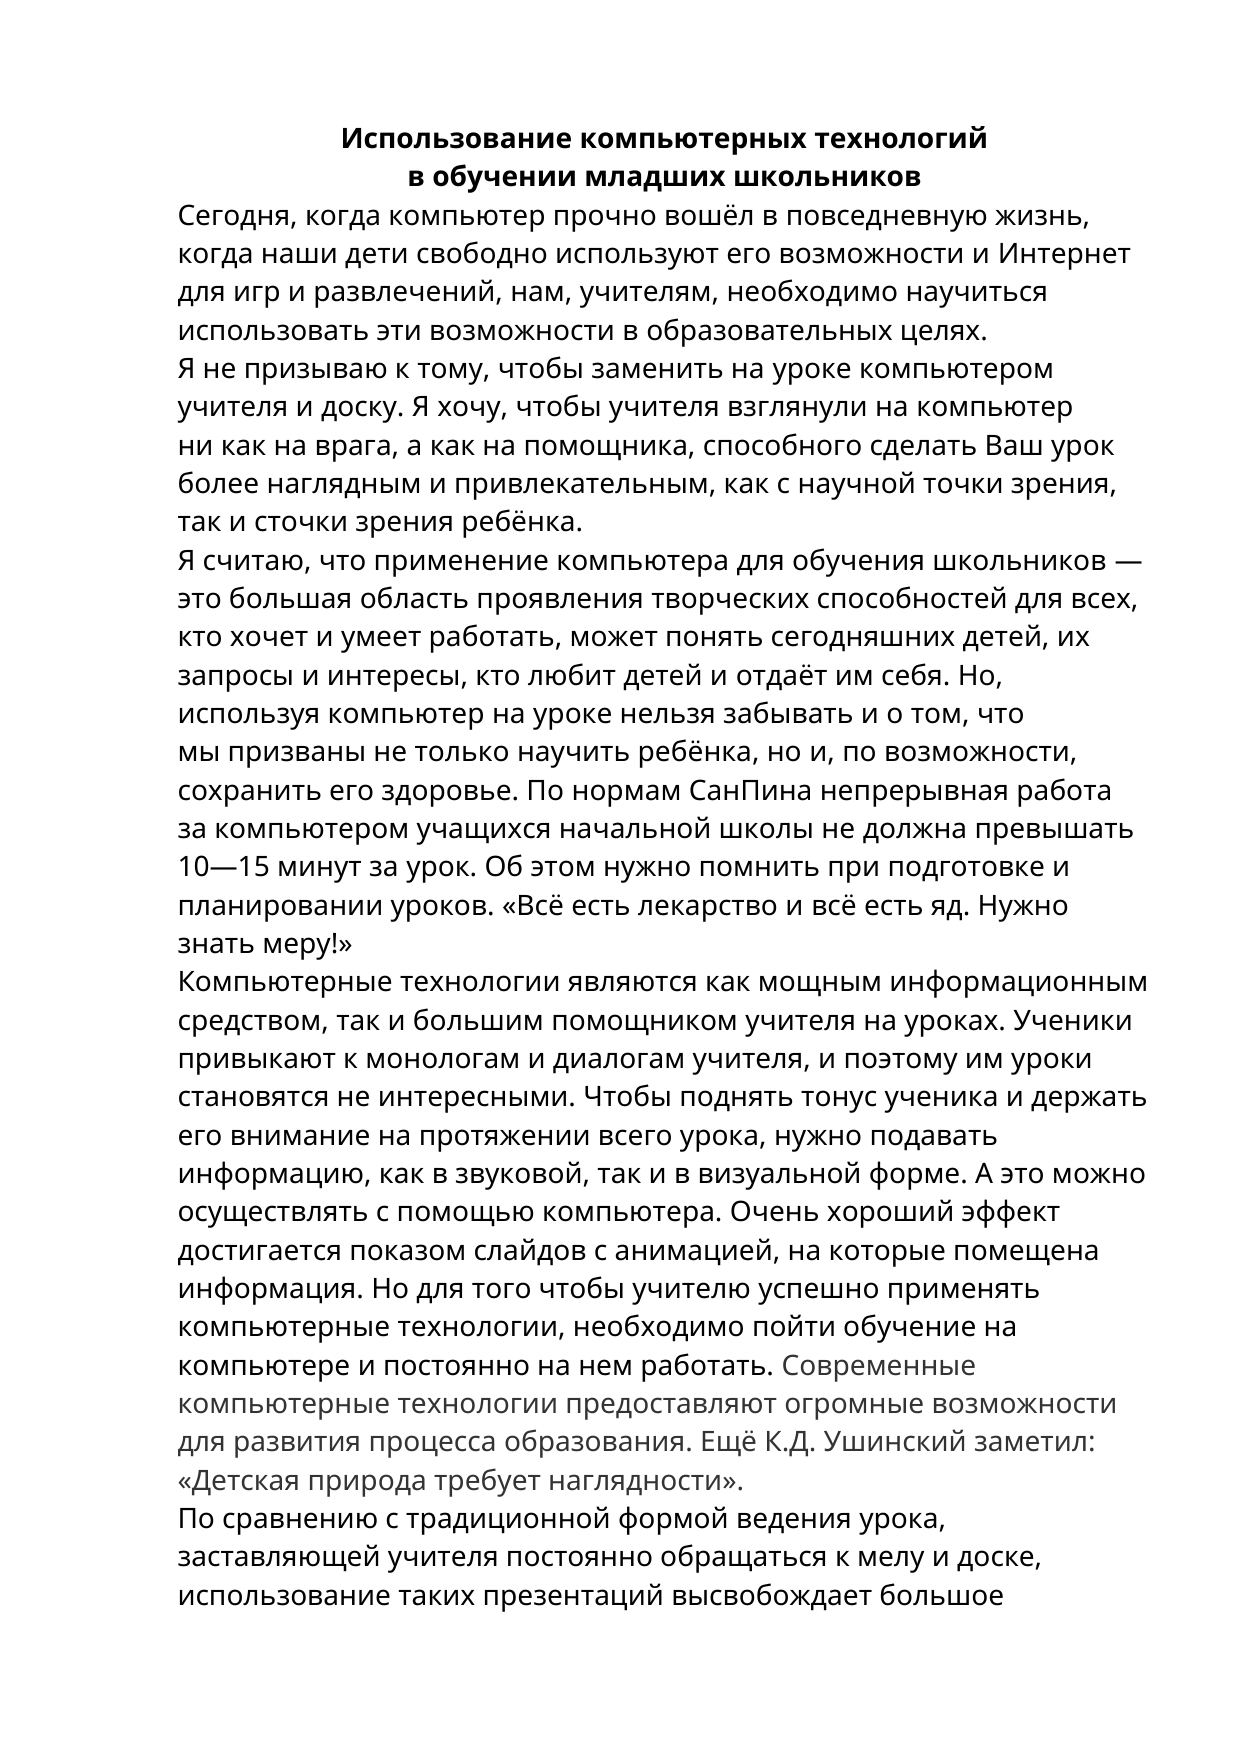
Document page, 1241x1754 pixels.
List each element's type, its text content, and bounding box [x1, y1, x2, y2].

text Сегодня, когда компьютер прочно вошёл в повседневную жизнь, когда наши дети свободно используют его возможности и Интернет для игр и развлечений, нам, учителям, необходимо научиться использовать эти возможности в образовательных целях. Я не призываю к тому, чтобы заменить на уроке компьютером учителя и доску. Я хочу, чтобы учителя взглянули на компьютер ни как на врага, а как на помощника, способного сделать Ваш урок более наглядным и привлекательным, как с научной точки зрения, так и сточки зрения ребёнка. [177, 195, 1152, 540]
text Компьютерные технологии являются как мощным информационным средством, так и большим помощником учителя на уроках. Ученики привыкают к монологам и диалогам учителя, и поэтому им уроки становятся не интересными. Чтобы поднять тонус ученика и держать его внимание на протяжении всего урока, нужно подавать информацию, как в звуковой, так и в визуальной форме. А это можно осуществлять с помощью компьютера. Очень хороший эффект достигается показом слайдов с анимацией, на которые помещена информация. Но для того чтобы учителю успешно применять компьютерные технологии, необходимо пойти обучение на компьютере и постоянно на нем работать. Современные компьютерные технологии предоставляют огромные возможности для развития процесса образования. Ещё К.Д. Ушинский заметил: «Детская природа требует наглядности». [177, 961, 1152, 1498]
text в обучении младших школьников [177, 156, 1152, 195]
text Я считаю, что применение компьютера для обучения школьников — это большая область проявления творческих способностей для всех, кто хочет и умеет работать, может понять сегодняшних детей, их запросы и интересы, кто любит детей и отдаёт им себя. Но, используя компьютер на уроке нельзя забывать и о том, что мы призваны не только научить ребёнка, но и, по возможности, сохранить его здоровье. По нормам СанПина непрерывная работа за компьютером учащихся начальной школы не должна превышать 10—15 минут за урок. Об этом нужно помнить при подготовке и планировании уроков. «Всё есть лекарство и всё есть яд. Нужно знать меру!» [177, 540, 1152, 961]
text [177, 1498, 1152, 1613]
text Использование компьютерных технологий [177, 118, 1152, 156]
